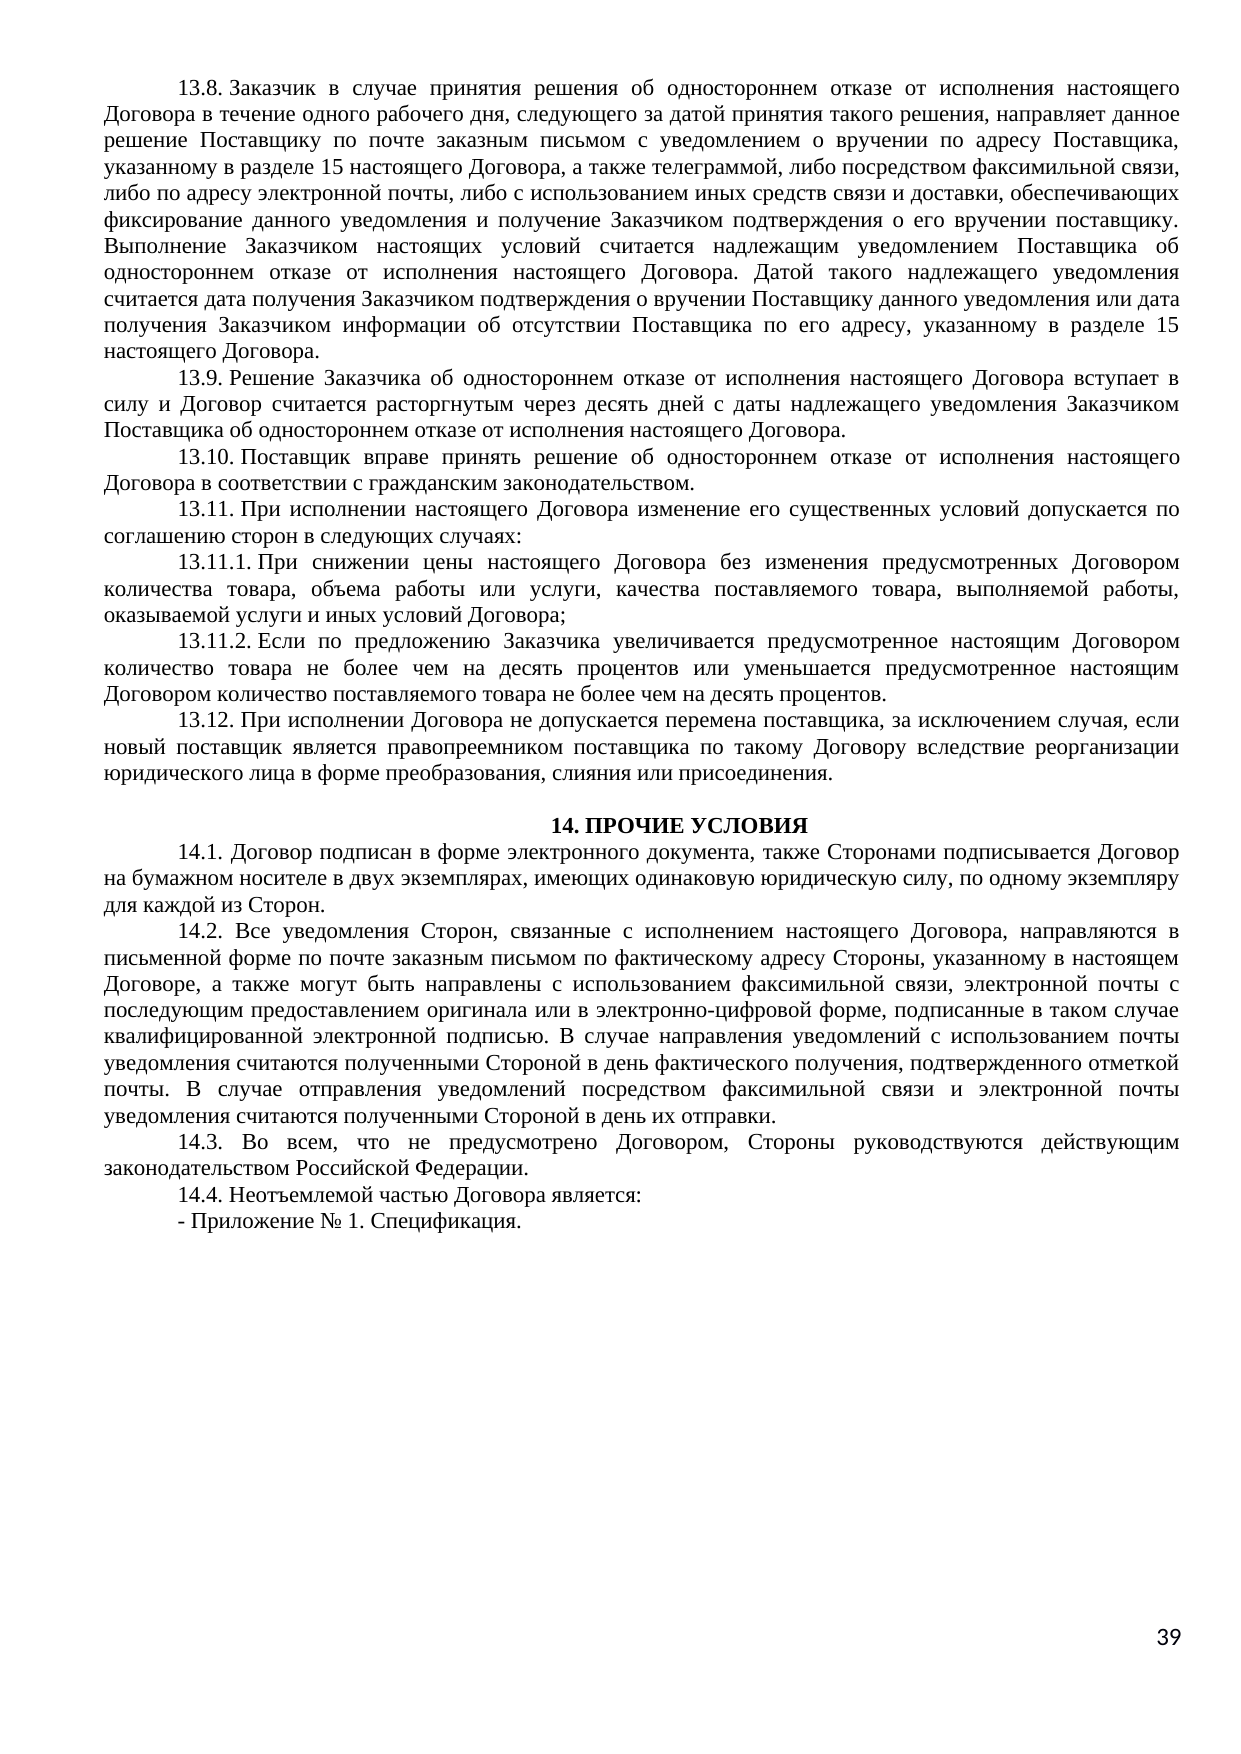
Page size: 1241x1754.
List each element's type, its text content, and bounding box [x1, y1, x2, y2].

text 14.1. Договор подписан в форме электронного документа, также Сторонами подписывается Договор на бумажном носителе в двух экземплярах, имеющих одинаковую юридическую силу, по одному экземпляру для каждой из Сторон. [103, 838, 1181, 917]
text 13.11. При исполнении настоящего Договора изменение его существенных условий допускается по соглашению сторон в следующих случаях: [103, 496, 1181, 548]
text - Приложение № 1. Спецификация. [103, 1207, 1181, 1233]
text 13.11.2. Если по предложению Заказчика увеличивается предусмотренное настоящим Договором количество товара не более чем на десять процентов или уменьшается предусмотренное настоящим Договором количество поставляемого товара не более чем на десять процентов. [103, 627, 1181, 706]
text 13.9. Решение Заказчика об одностороннем отказе от исполнения настоящего Договора вступает в силу и Договор считается расторгнутым через десять дней с даты надлежащего уведомления Заказчиком Поставщика об одностороннем отказе от исполнения настоящего Договора. [103, 364, 1181, 443]
text 13.10. Поставщик вправе принять решение об одностороннем отказе от исполнения настоящего Договора в соответствии с гражданским законодательством. [103, 443, 1181, 496]
text 14.3. Во всем, что не предусмотрено Договором, Стороны руководствуются действующим законодательством Российской Федерации. [103, 1128, 1181, 1181]
text 14.4. Неотъемлемой частью Договора является: [103, 1181, 1181, 1207]
text 13.12. При исполнении Договора не допускается перемена поставщика, за исключением случая, если новый поставщик является правопреемником поставщика по такому Договору вследствие реорганизации юридического лица в форме преобразования, слияния или присоединения. [103, 706, 1181, 785]
text 13.11.1. При снижении цены настоящего Договора без изменения предусмотренных Договором количества товара, объема работы или услуги, качества поставляемого товара, выполняемой работы, оказываемой услуги и иных условий Договора; [103, 548, 1181, 627]
text 13.8. Заказчик в случае принятия решения об одностороннем отказе от исполнения настоящего Договора в течение одного рабочего дня, следующего за датой принятия такого решения, направляет данное решение Поставщику по почте заказным письмом с уведомлением о вручении по адресу Поставщика, указанному в разделе 15 настоящего Договора, а также телеграммой, либо посредством факсимильной связи, либо по адресу электронной почты, либо с использованием иных средств связи и доставки, обеспечивающих фиксирование данного уведомления и получение Заказчиком подтверждения о его вручении поставщику. Выполнение Заказчиком настоящих условий считается надлежащим уведомлением Поставщика об одностороннем отказе от исполнения настоящего Договора. Датой такого надлежащего уведомления считается дата получения Заказчиком подтверждения о вручении Поставщику данного уведомления или дата получения Заказчиком информации об отсутствии Поставщика по его адресу, указанному в разделе 15 настоящего Договора. [103, 74, 1181, 364]
text 14. ПРОЧИЕ УСЛОВИЯ [103, 812, 1181, 838]
text 14.2. Все уведомления Сторон, связанные с исполнением настоящего Договора, направляются в письменной форме по почте заказным письмом по фактическому адресу Стороны, указанному в настоящем Договоре, а также могут быть направлены с использованием факсимильной связи, электронной почты с последующим предоставлением оригинала или в электронно-цифровой форме, подписанные в таком случае квалифицированной электронной подписью. В случае направления уведомлений с использованием почты уведомления считаются полученными Стороной в день фактического получения, подтвержденного отметкой почты. В случае отправления уведомлений посредством факсимильной связи и электронной почты уведомления считаются полученными Стороной в день их отправки. [103, 917, 1181, 1128]
